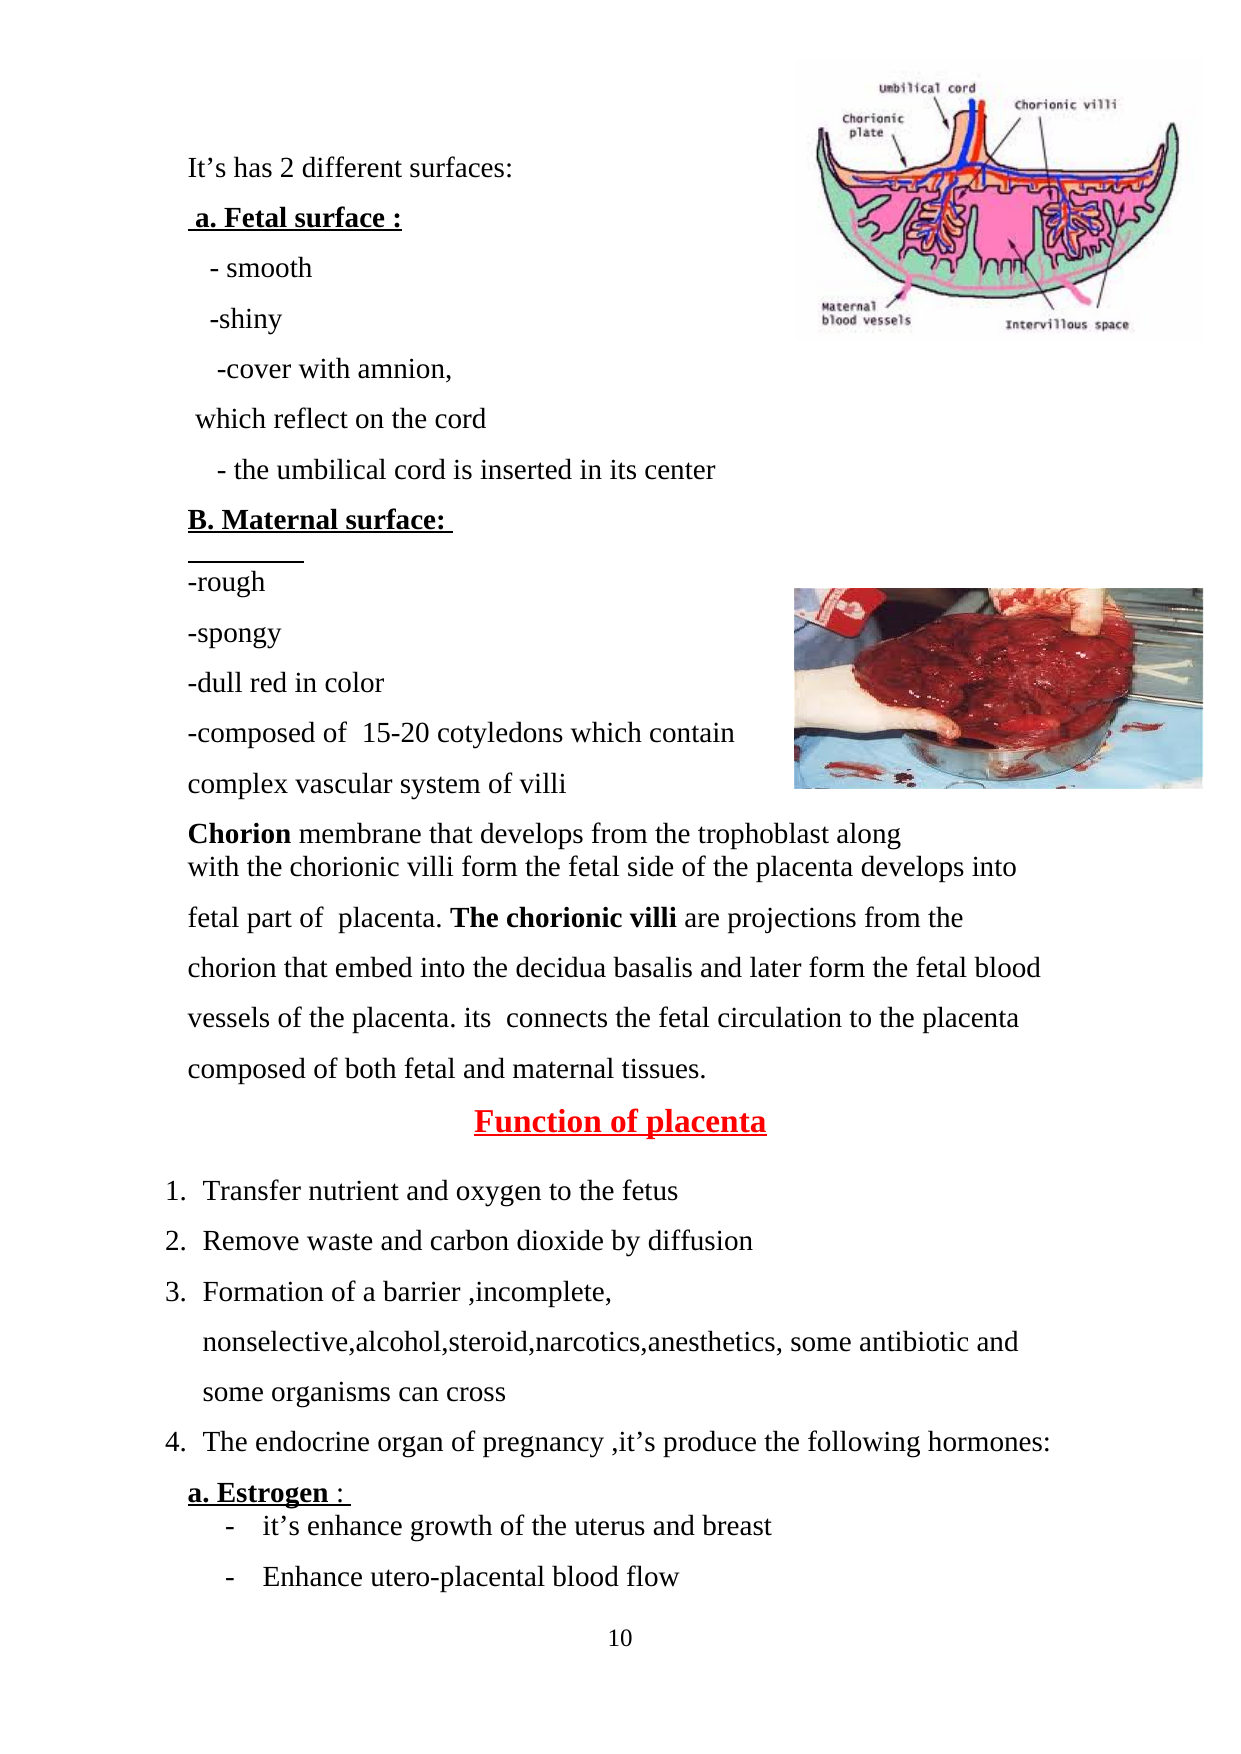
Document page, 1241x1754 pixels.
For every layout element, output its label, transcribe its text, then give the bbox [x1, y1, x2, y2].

list it’s enhance growth of the uterus and breast [225, 1508, 1053, 1542]
text -dull red in color [187, 665, 794, 699]
list Enhance utero-placental blood flow [225, 1559, 1053, 1592]
text -shiny [187, 301, 795, 334]
list Remove waste and carbon dioxide by diffusion [165, 1223, 1053, 1257]
list Formation of a barrier ,incomplete, nonselective,alcohol,steroid,narcotics,anesthetics, some antibiotic and some organisms can cross [165, 1274, 1053, 1408]
text It’s has 2 different surfaces: [187, 150, 795, 183]
text B. Maternal surface: [187, 502, 1053, 536]
text Chorion membrane that develops from the trophoblast along [187, 816, 1053, 849]
text -composed of 15-20 cotyledons which contain complex vascular system of villi [187, 715, 1053, 799]
text - smooth [187, 251, 795, 284]
text which reflect on the cord [187, 402, 1053, 435]
text -cover with amnion, [187, 351, 1053, 385]
text -rough [187, 564, 1053, 598]
picture [794, 588, 1204, 789]
text -spongy [187, 615, 794, 648]
text Function of placenta [187, 1101, 1053, 1139]
text a. Fetal surface : [187, 200, 795, 234]
list The endocrine organ of pregnancy ,it’s produce the following hormones: [165, 1424, 1053, 1458]
text a. Estrogen : [187, 1475, 1053, 1508]
picture [795, 59, 1204, 341]
text with the chorionic villi form the fetal side of the placenta develops into fetal part of placenta. The chorionic villi are projections from the chorion that embed into the decidua basalis and later form the fetal blood vessels of the placenta. its connects the fetal circulation to the placenta composed of both fetal and maternal tissues. [187, 849, 1053, 1084]
list Transfer nutrient and oxygen to the fetus [165, 1173, 1053, 1207]
text - the umbilical cord is inserted in its center [187, 452, 1053, 485]
